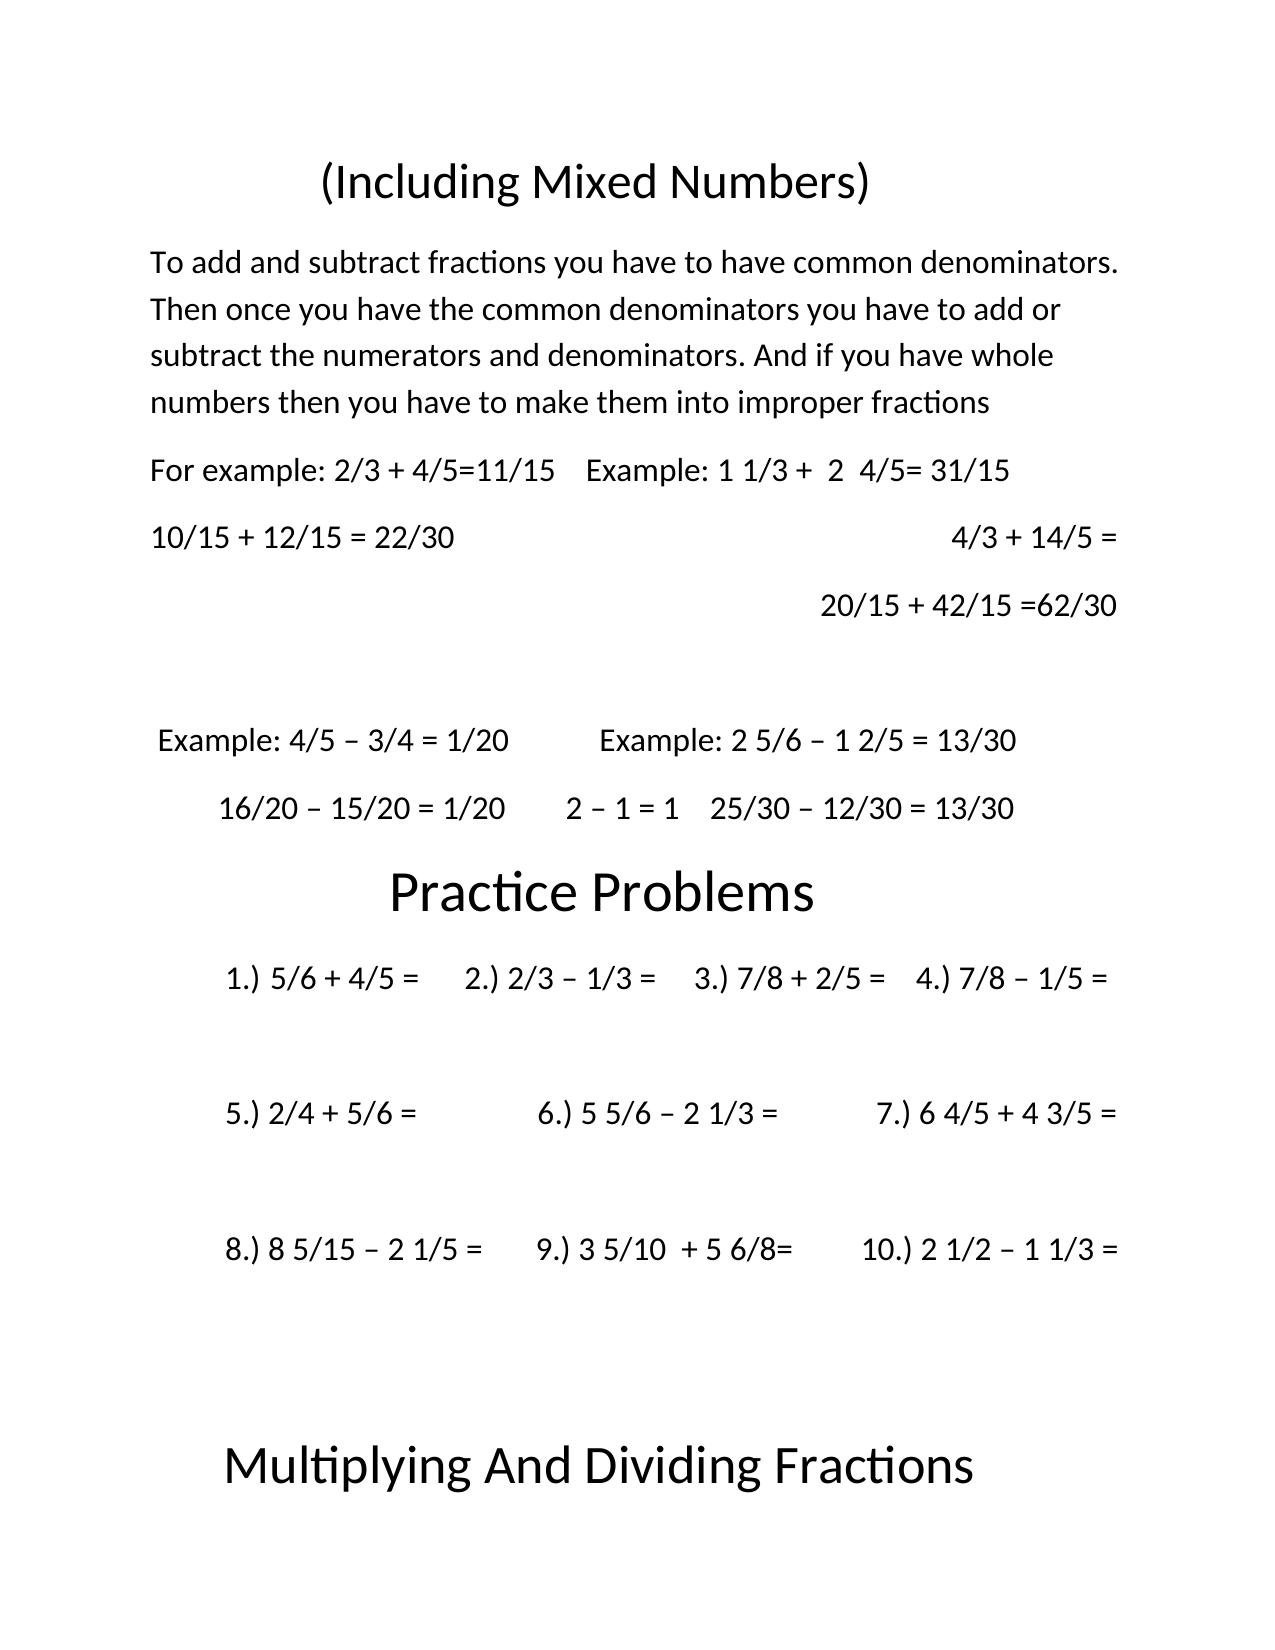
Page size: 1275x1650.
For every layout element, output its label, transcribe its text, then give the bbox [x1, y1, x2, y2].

text 10/15 + 12/15 = 22/30 4/3 + 14/5 = [150, 516, 1125, 557]
text Practice Problems [150, 854, 1125, 926]
text To add and subtract fractions you have to have common denominators. Then once you have the common denominators you have to add or subtract the numerators and denominators. And if you have whole numbers then you have to make them into improper fractions [150, 241, 1125, 422]
text Example: 4/5 – 3/4 = 1/20 Example: 2 5/6 – 1 2/5 = 13/30 [150, 719, 1125, 760]
text (Including Mixed Numbers) [150, 150, 1125, 211]
list 5/6 + 4/5 = 2.) 2/3 – 1/3 = 3.) 7/8 + 2/5 = 4.) 7/8 – 1/5 = [225, 957, 1125, 998]
text 16/20 – 15/20 = 1/20 2 – 1 = 1 25/30 – 12/30 = 13/30 [150, 787, 1125, 828]
text 5.) 2/4 + 5/6 = 6.) 5 5/6 – 2 1/3 = 7.) 6 4/5 + 4 3/5 = [225, 1092, 1125, 1133]
text 20/15 + 42/15 =62/30 [150, 584, 1125, 625]
text Multiplying And Dividing Fractions [150, 1430, 1125, 1497]
text For example: 2/3 + 4/5=11/15 Example: 1 1/3 + 2 4/5= 31/15 [150, 449, 1125, 489]
text 8.) 8 5/15 – 2 1/5 = 9.) 3 5/10 + 5 6/8= 10.) 2 1/2 – 1 1/3 = [225, 1228, 1125, 1268]
